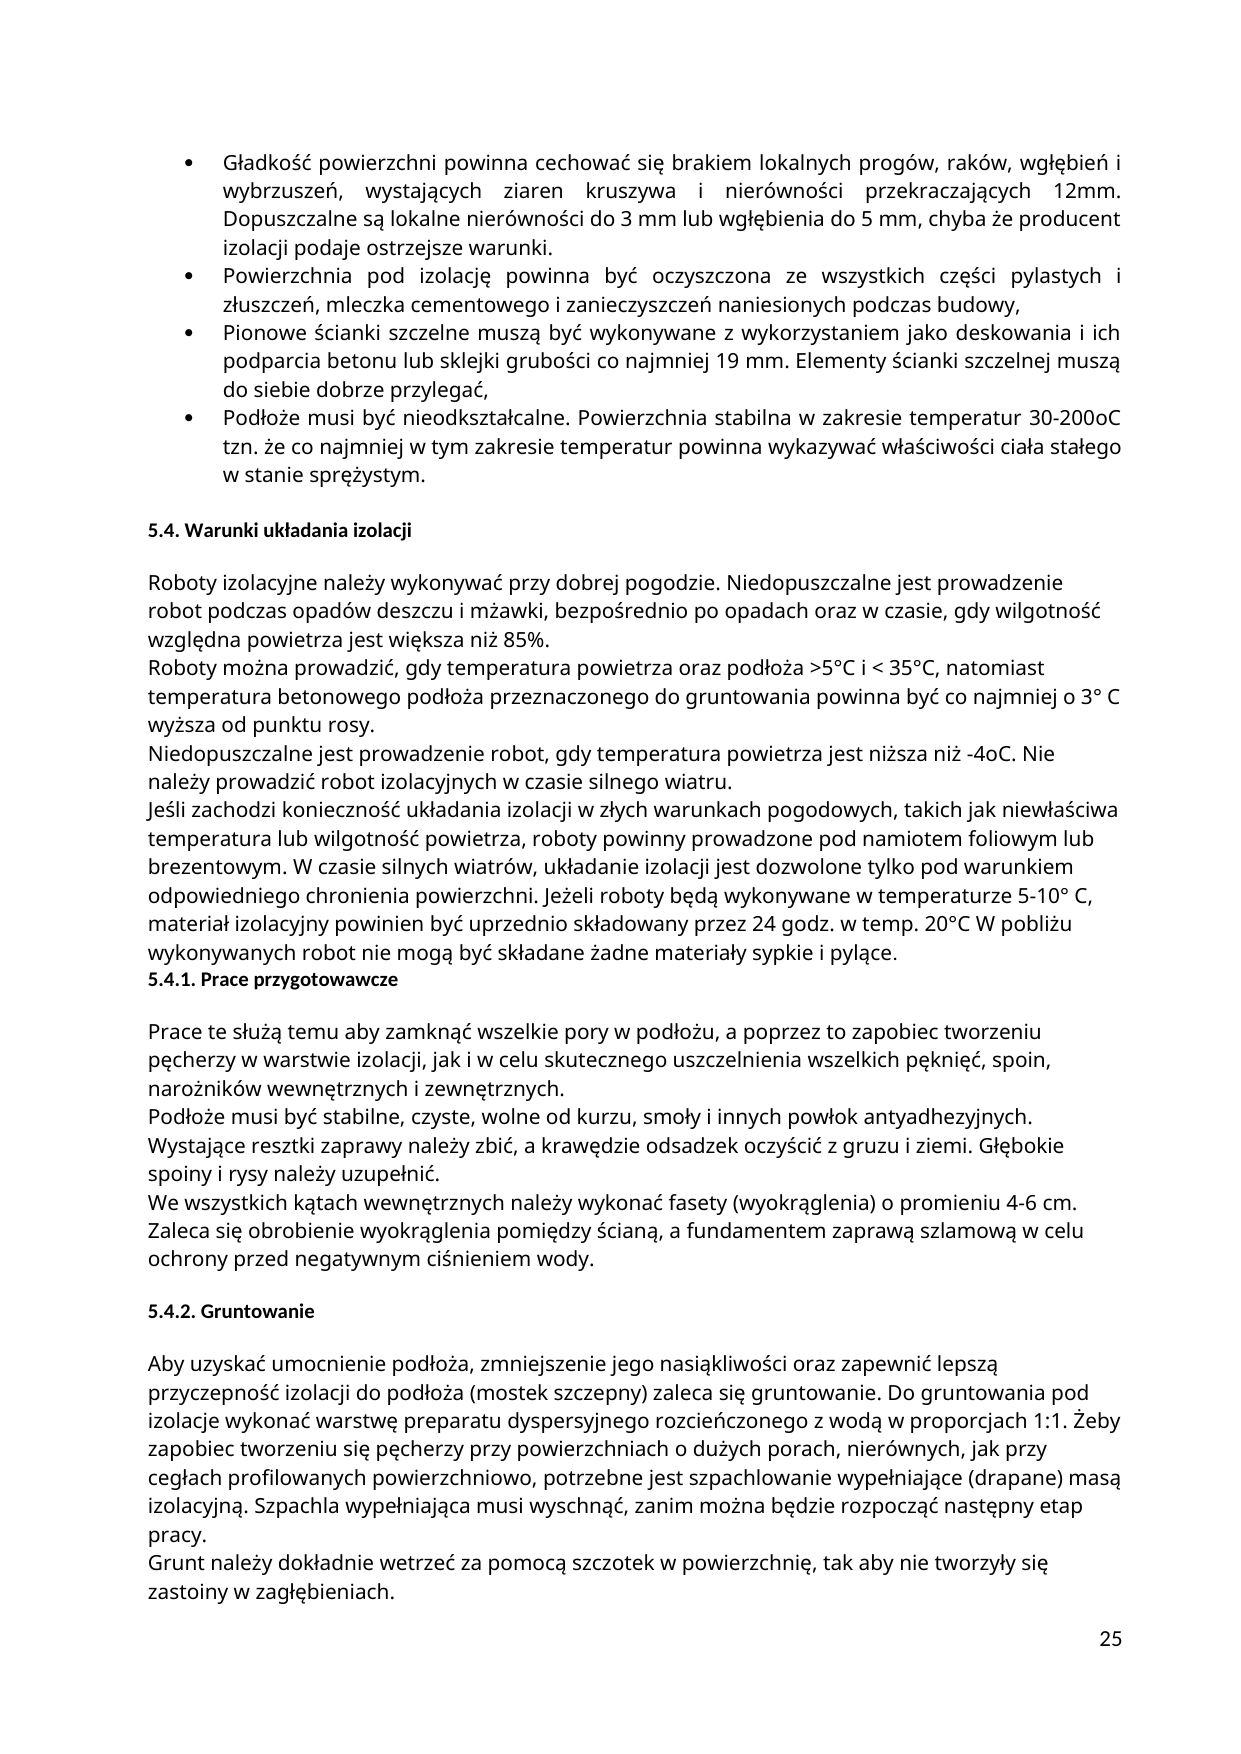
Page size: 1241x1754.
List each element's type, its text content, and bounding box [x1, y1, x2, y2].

text Jeśli zachodzi konieczność układania izolacji w złych warunkach pogodowych, takich jak niewłaściwa temperatura lub wilgotność powietrza, roboty powinny prowadzone pod namiotem foliowym lub brezentowym. W czasie silnych wiatrów, układanie izolacji jest dozwolone tylko pod warunkiem odpowiedniego chronienia powierzchni. Jeżeli roboty będą wykonywane w temperaturze 5-10° C, materiał izolacyjny powinien być uprzednio składowany przez 24 godz. w temp. 20°C W pobliżu wykonywanych robot nie mogą być składane żadne materiały sypkie i pylące. [148, 796, 1122, 966]
text Prace te służą temu aby zamknąć wszelkie pory w podłożu, a poprzez to zapobiec tworzeniu pęcherzy w warstwie izolacji, jak i w celu skutecznego uszczelnienia wszelkich pęknięć, spoin, narożników wewnętrznych i zewnętrznych. [148, 1017, 1122, 1102]
text Podłoże musi być stabilne, czyste, wolne od kurzu, smoły i innych powłok antyadhezyjnych. Wystające resztki zaprawy należy zbić, a krawędzie odsadzek oczyścić z gruzu i ziemi. Głębokie spoiny i rysy należy uzupełnić. [148, 1102, 1122, 1188]
list Podłoże musi być nieodkształcalne. Powierzchnia stabilna w zakresie temperatur 30-200oC tzn. że co najmniej w tym zakresie temperatur powinna wykazywać właściwości ciała stałego w stanie sprężystym. [185, 403, 1122, 489]
text Niedopuszczalne jest prowadzenie robot, gdy temperatura powietrza jest niższa niż -4oC. Nie należy prowadzić robot izolacyjnych w czasie silnego wiatru. [148, 739, 1122, 796]
text Aby uzyskać umocnienie podłoża, zmniejszenie jego nasiąkliwości oraz zapewnić lepszą przyczepność izolacji do podłoża (mostek szczepny) zaleca się gruntowanie. Do gruntowania pod izolacje wykonać warstwę preparatu dyspersyjnego rozcieńczonego z wodą w proporcjach 1:1. Żeby zapobiec tworzeniu się pęcherzy przy powierzchniach o dużych porach, nierównych, jak przy cegłach profilowanych powierzchniowo, potrzebne jest szpachlowanie wypełniające (drapane) masą izolacyjną. Szpachla wypełniająca musi wyschnąć, zanim można będzie rozpocząć następny etap pracy. [148, 1349, 1122, 1548]
text Roboty izolacyjne należy wykonywać przy dobrej pogodzie. Niedopuszczalne jest prowadzenie robot podczas opadów deszczu i mżawki, bezpośrednio po opadach oraz w czasie, gdy wilgotność względna powietrza jest większa niż 85%. [148, 568, 1122, 653]
text 5.4.1. Prace przygotowawcze [148, 966, 1122, 992]
text We wszystkich kątach wewnętrznych należy wykonać fasety (wyokrąglenia) o promieniu 4-6 cm. Zaleca się obrobienie wyokrąglenia pomiędzy ścianą, a fundamentem zaprawą szlamową w celu ochrony przed negatywnym ciśnieniem wody. [148, 1188, 1122, 1273]
list Gładkość powierzchni powinna cechować się brakiem lokalnych progów, raków, wgłębień i wybrzuszeń, wystających ziaren kruszywa i nierówności przekraczających 12mm. Dopuszczalne są lokalne nierówności do 3 mm lub wgłębienia do 5 mm, chyba że producent izolacji podaje ostrzejsze warunki. [185, 148, 1122, 261]
text 5.4. Warunki układania izolacji [148, 517, 1122, 543]
text Grunt należy dokładnie wetrzeć za pomocą szczotek w powierzchnię, tak aby nie tworzyły się zastoiny w zagłębieniach. [148, 1548, 1122, 1605]
list Powierzchnia pod izolację powinna być oczyszczona ze wszystkich części pylastych i złuszczeń, mleczka cementowego i zanieczyszczeń naniesionych podczas budowy, [185, 261, 1122, 318]
text Roboty można prowadzić, gdy temperatura powietrza oraz podłoża >5°C i < 35°C, natomiast temperatura betonowego podłoża przeznaczonego do gruntowania powinna być co najmniej o 3° C wyższa od punktu rosy. [148, 653, 1122, 739]
list Pionowe ścianki szczelne muszą być wykonywane z wykorzystaniem jako deskowania i ich podparcia betonu lub sklejki grubości co najmniej 19 mm. Elementy ścianki szczelnej muszą do siebie dobrze przylegać, [185, 318, 1122, 403]
text 5.4.2. Gruntowanie [148, 1298, 1122, 1324]
